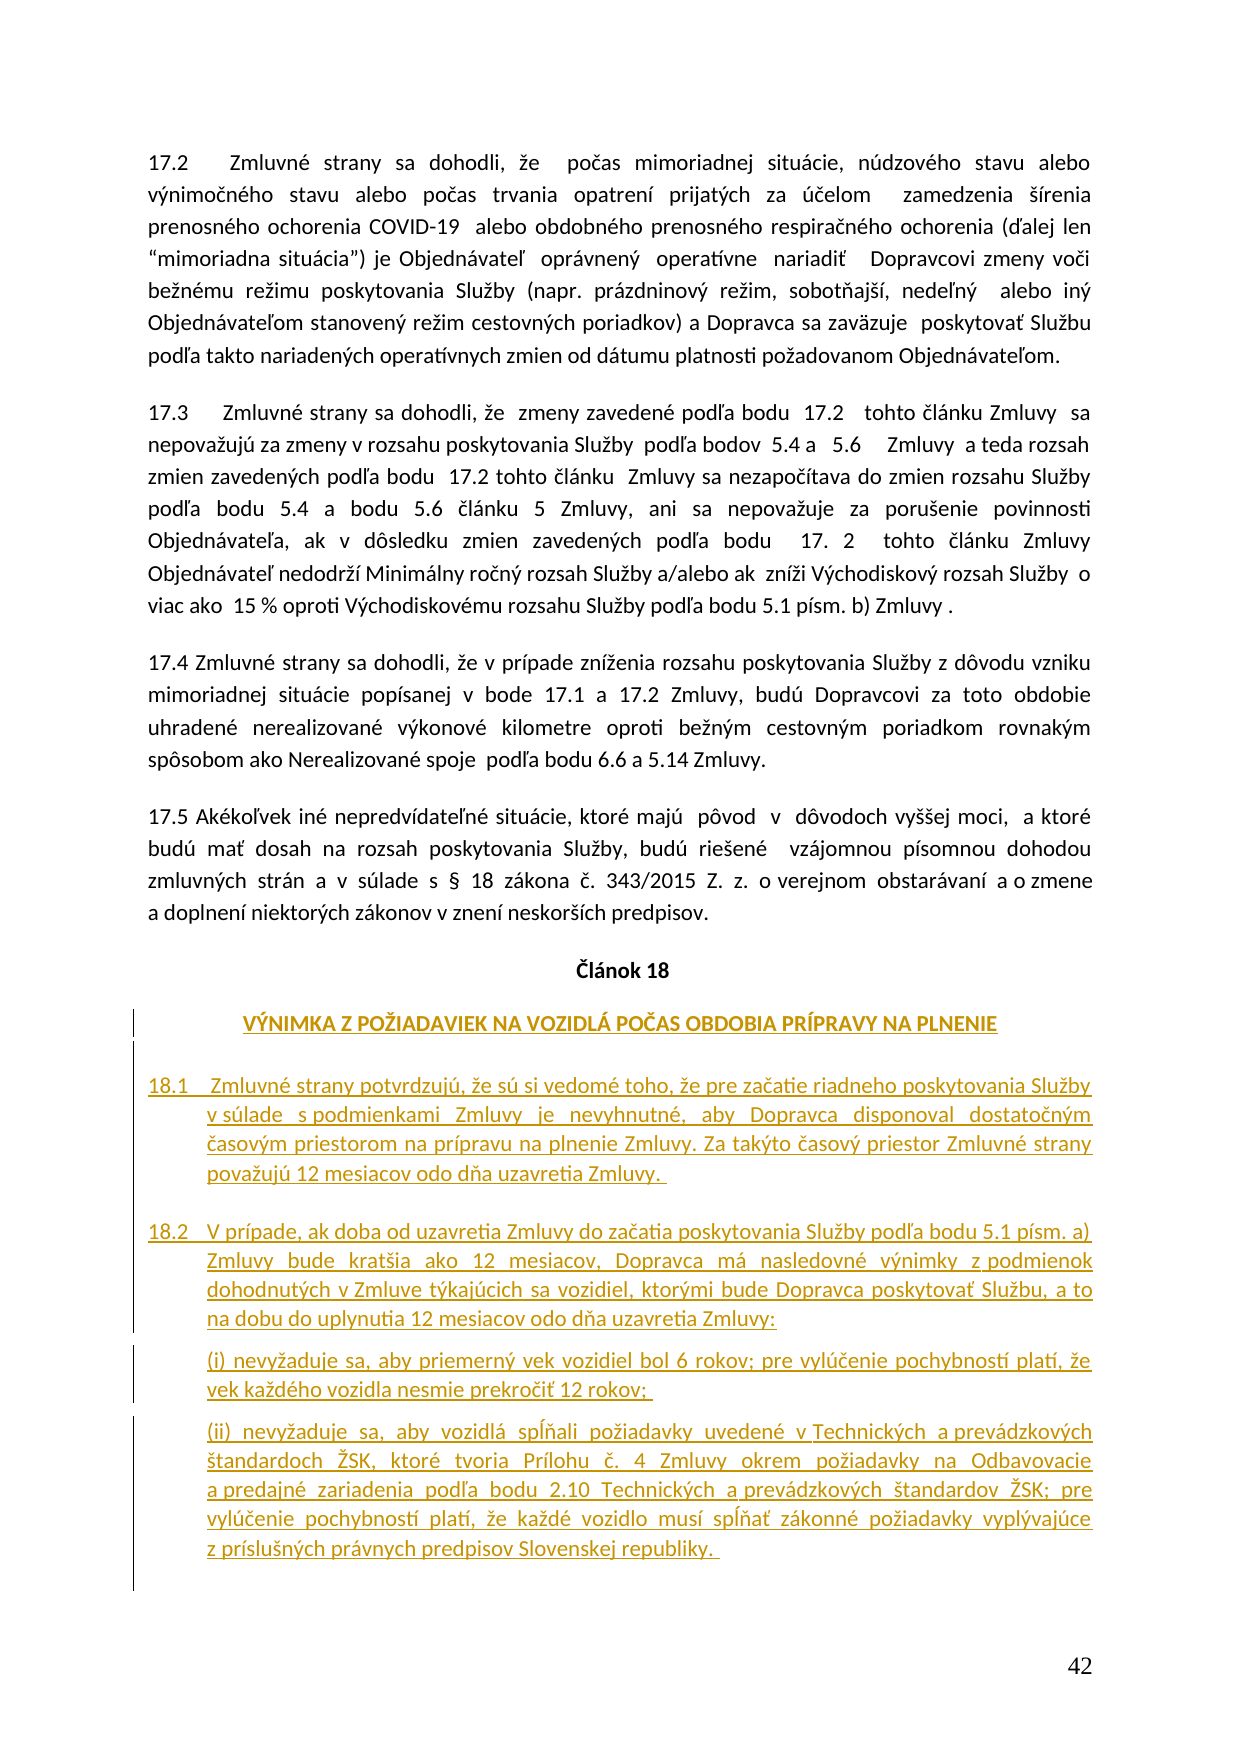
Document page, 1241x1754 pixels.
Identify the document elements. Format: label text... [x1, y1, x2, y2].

text Článok 18 [148, 956, 1093, 984]
text 17.4 Zmluvné strany sa dohodli, že v prípade zníženia rozsahu poskytovania Služby z dôvodu vzniku mimoriadnej situácie popísanej v bode 17.1 a 17.2 Zmluvy, budú Dopravcovi za toto obdobie uhradené nerealizované výkonové kilometre oproti bežným cestovným poriadkom rovnakým spôsobom ako Nerealizované spoje podľa bodu 6.6 a 5.14 Zmluvy. [148, 648, 1093, 773]
text 17.5 Akékoľvek iné nepredvídateľné situácie, ktoré majú pôvod v dôvodoch vyššej moci, a ktoré budú mať dosah na rozsah poskytovania Služby, budú riešené vzájomnou písomnou dohodou zmluvných strán a v súlade s § 18 zákona č. 343/2015 Z. z. o verejnom obstarávaní a o zmene a doplnení niektorých zákonov v znení neskorších predpisov. [148, 802, 1093, 927]
text 17.2 Zmluvné strany sa dohodli, že počas mimoriadnej situácie, núdzového stavu alebo výnimočného stavu alebo počas trvania opatrení prijatých za účelom zamedzenia šírenia prenosného ochorenia COVID-19 alebo obdobného prenosného respiračného ochorenia (ďalej len “mimoriadna situácia”) je Objednávateľ oprávnený operatívne nariadiť Dopravcovi zmeny voči bežnému režimu poskytovania Služby (napr. prázdninový režim, sobotňajší, nedeľný alebo iný Objednávateľom stanovený režim cestovných poriadkov) a Dopravca sa zaväzuje poskytovať Službu podľa takto nariadených operatívnych zmien od dátumu platnosti požadovanom Objednávateľom. [148, 148, 1093, 369]
text 17.3 Zmluvné strany sa dohodli, že zmeny zavedené podľa bodu 17.2 tohto článku Zmluvy sa nepovažujú za zmeny v rozsahu poskytovania Služby podľa bodov 5.4 a 5.6 Zmluvy a teda rozsah zmien zavedených podľa bodu 17.2 tohto článku Zmluvy sa nezapočítava do zmien rozsahu Služby podľa bodu 5.4 a bodu 5.6 článku 5 Zmluvy, ani sa nepovažuje za porušenie povinnosti Objednávateľa, ak v dôsledku zmien zavedených podľa bodu 17. 2 tohto článku Zmluvy Objednávateľ nedodrží Minimálny ročný rozsah Služby a/alebo ak zníži Východiskový rozsah Služby o viac ako 15 % oproti Východiskovému rozsahu Služby podľa bodu 5.1 písm. b) Zmluvy . [148, 398, 1093, 619]
